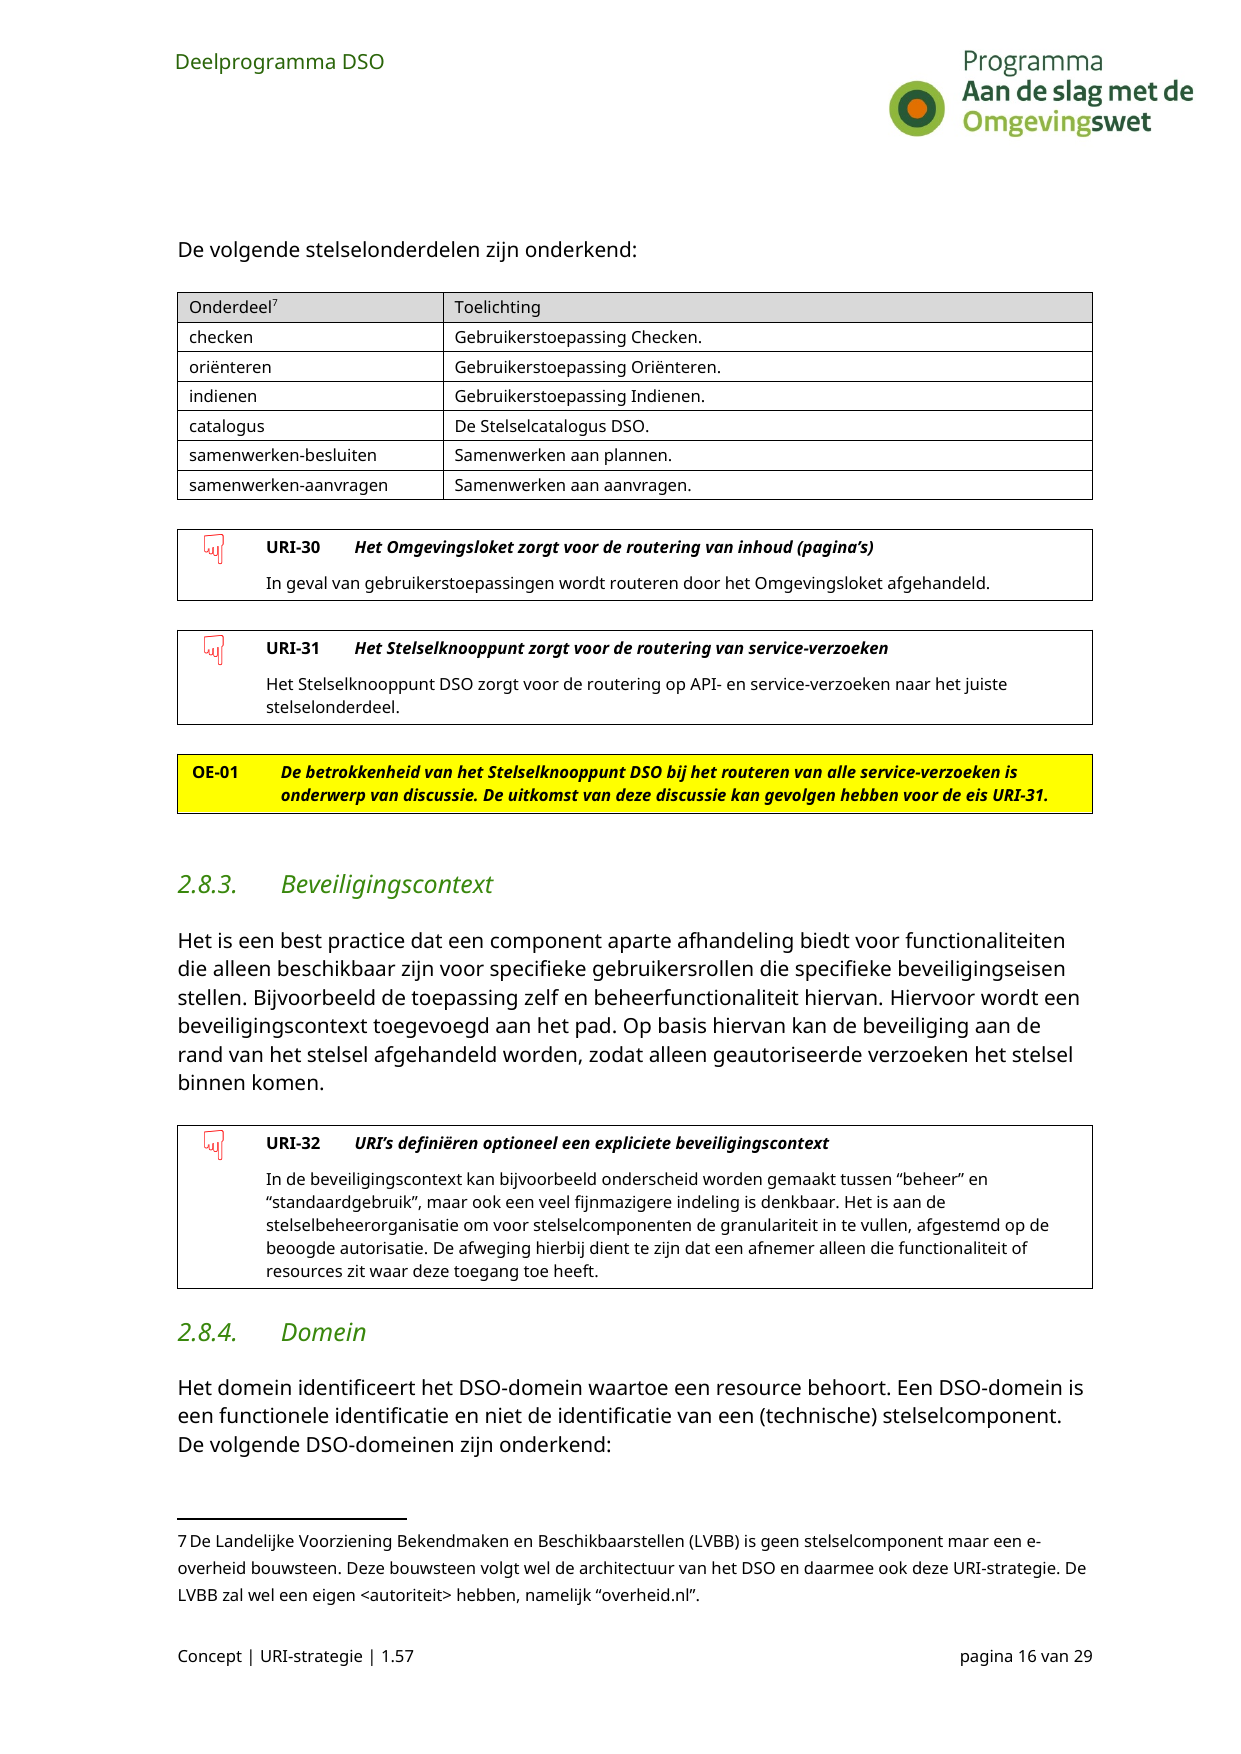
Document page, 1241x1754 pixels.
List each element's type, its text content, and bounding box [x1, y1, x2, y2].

table_cell samenwerken-aanvragen [178, 471, 443, 499]
table_cell samenwerken-besluiten [178, 441, 443, 469]
table_header Toelichting [444, 293, 1092, 322]
text Het domein identificeert het DSO-domein waartoe een resource behoort. Een DSO-domein is een functionele identificatie en niet de identificatie van een (technische) stelselcomponent. De volgende DSO-domeinen zijn onderkend: [177, 1373, 1092, 1458]
table_cell Samenwerken aan aanvragen. [444, 471, 1092, 499]
table_cell Gebruikerstoepassing Checken. [444, 323, 1092, 351]
table_cell Samenwerken aan plannen. [444, 441, 1092, 469]
subtitle Domein [177, 1314, 1092, 1348]
subtitle Beveiligingscontext [177, 867, 1092, 901]
table_header Het Omgevingsloket zorgt voor de routering van inhoud (pagina’s) [250, 530, 1092, 564]
table_header Het Stelselknooppunt zorgt voor de routering van service-verzoeken [250, 631, 1092, 665]
text De volgende stelselonderdelen zijn onderkend: [177, 235, 1092, 264]
table_cell catalogus [178, 411, 443, 440]
table_cell In de beveiligingscontext kan bijvoorbeeld onderscheid worden gemaakt tussen “beheer” en “standaardgebruik”, maar ook een veel fijnmazigere indeling is denkbaar. Het is aan de stelselbeheerorganisatie om voor stelselcomponenten de granulariteit in te vullen, afgestemd op de beoogde autorisatie. De afweging hierbij dient te zijn dat een afnemer alleen die functionaliteit of resources zit waar deze toegang toe heeft. [250, 1161, 1092, 1288]
table_header [178, 530, 249, 600]
table_cell De Stelselcatalogus DSO. [444, 411, 1092, 440]
table_cell Gebruikerstoepassing Oriënteren. [444, 352, 1092, 381]
picture [866, 27, 1219, 160]
table_header URI’s definiëren optioneel een expliciete beveiligingscontext [250, 1126, 1092, 1161]
table_cell checken [178, 323, 443, 351]
table_cell oriënteren [178, 352, 443, 381]
table_cell In geval van gebruikerstoepassingen wordt routeren door het Omgevingsloket afgehandeld. [250, 564, 1092, 600]
table_cell Gebruikerstoepassing Indienen. [444, 382, 1092, 410]
table_cell indienen [178, 382, 443, 410]
table_header Onderdeel [178, 293, 443, 322]
table_header [178, 631, 249, 724]
table_cell Het Stelselknooppunt DSO zorgt voor de routering op API- en service-verzoeken naar het juiste stelselonderdeel. [250, 665, 1092, 724]
table_header [178, 1126, 249, 1288]
table_header De betrokkenheid van het Stelselknooppunt DSO bij het routeren van alle service-verzoeken is onderwerp van discussie. De uitkomst van deze discussie kan gevolgen hebben voor de eis URI-31. [178, 755, 1092, 812]
text Het is een best practice dat een component aparte afhandeling biedt voor functionaliteiten die alleen beschikbaar zijn voor specifieke gebruikersrollen die specifieke beveiligingseisen stellen. Bijvoorbeeld de toepassing zelf en beheerfunctionaliteit hiervan. Hiervoor wordt een beveiligingscontext toegevoegd aan het pad. Op basis hiervan kan de beveiliging aan de rand van het stelsel afgehandeld worden, zodat alleen geautoriseerde verzoeken het stelsel binnen komen. [177, 926, 1092, 1097]
